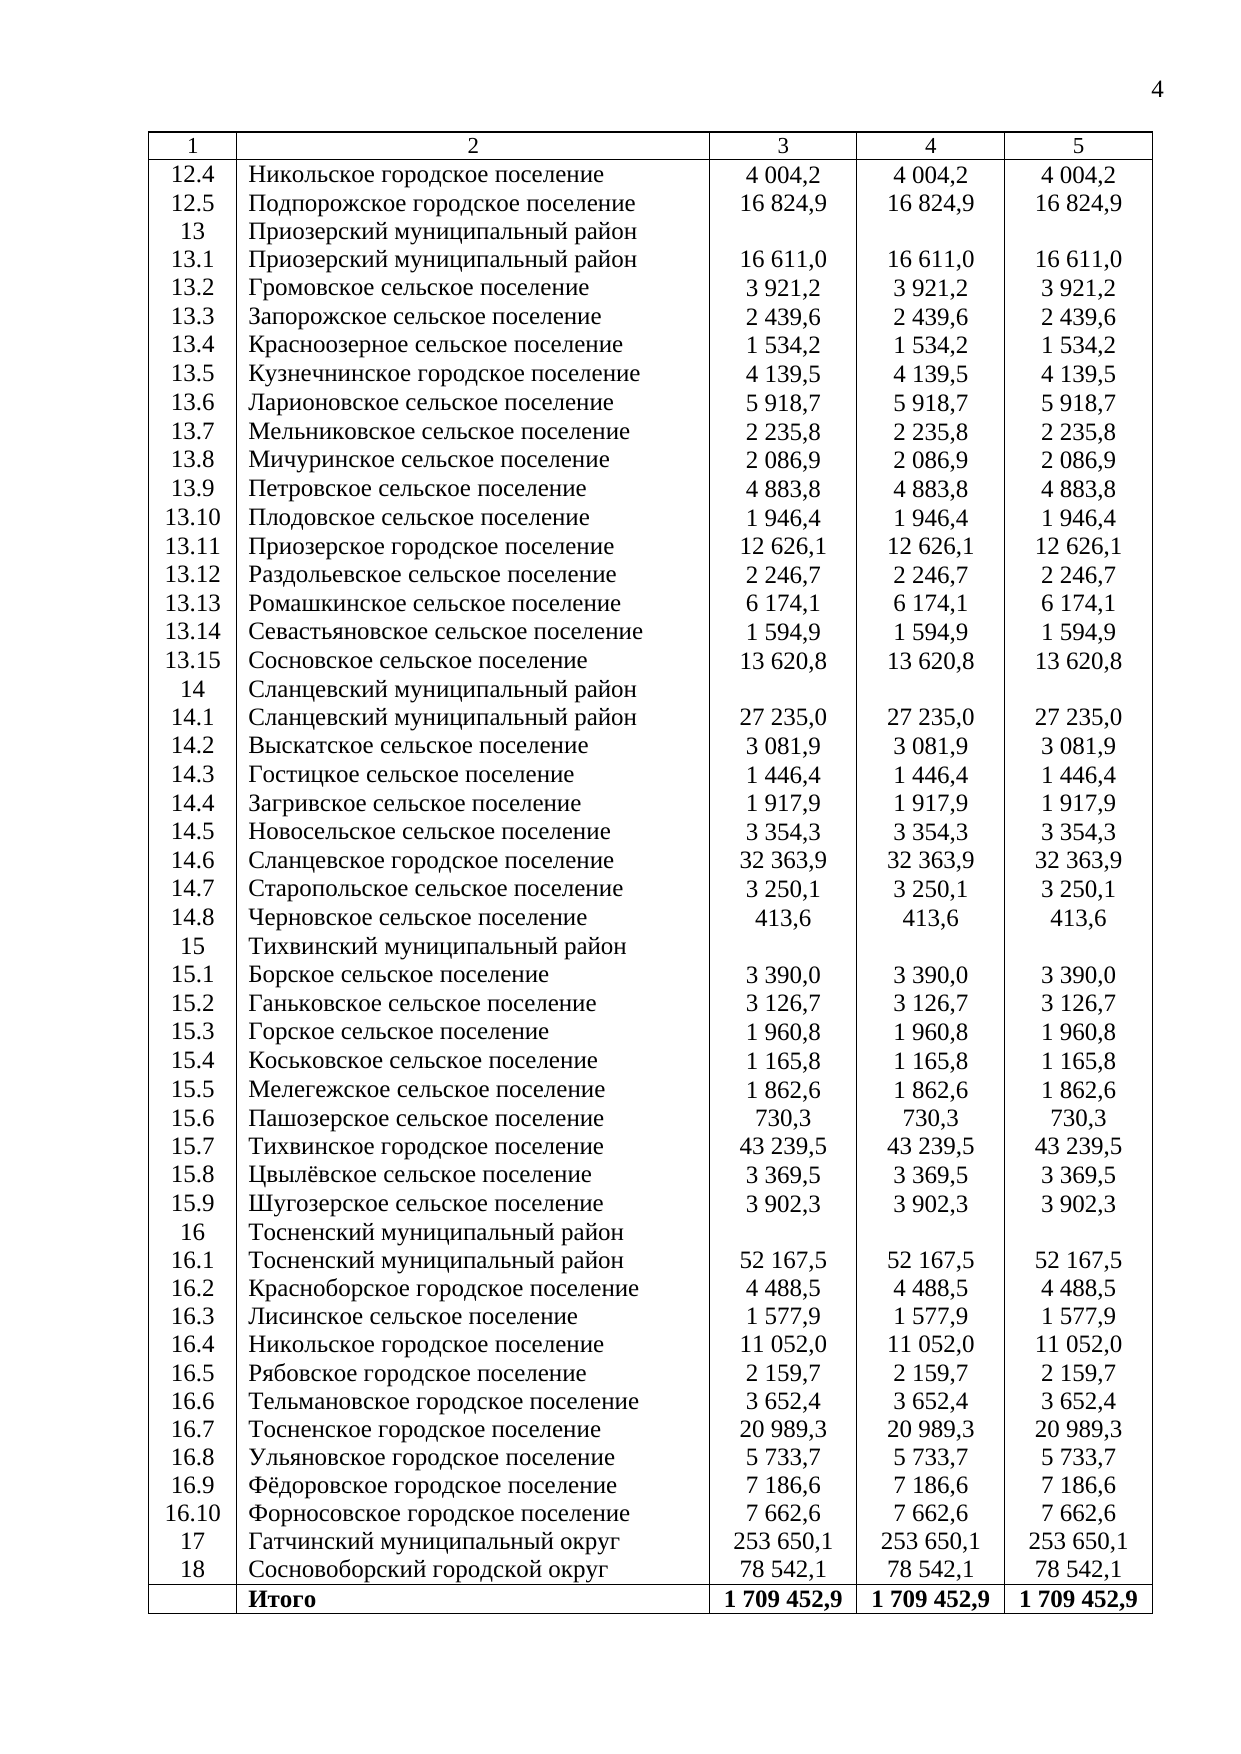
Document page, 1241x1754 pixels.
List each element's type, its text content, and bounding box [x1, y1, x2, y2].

table_cell 3 390,0 [710, 960, 856, 988]
table_cell 1 960,8 [1005, 1017, 1152, 1046]
table_cell 15.1 [149, 960, 236, 988]
table_cell 1 960,8 [857, 1017, 1004, 1046]
table_cell 3 921,2 [857, 273, 1004, 302]
table_cell 16 824,9 [857, 189, 1004, 217]
table_cell 3 652,4 [857, 1387, 1004, 1415]
table_cell 1 446,4 [1005, 760, 1152, 788]
table_cell Мичуринское сельское поселение [237, 445, 709, 474]
table_cell 13.9 [149, 474, 236, 503]
table_header 3 [710, 133, 856, 159]
table_cell 13.4 [149, 330, 236, 359]
table_cell 3 250,1 [1005, 874, 1152, 903]
table_cell Подпорожское городское поселение [237, 189, 709, 217]
table_cell 1 862,6 [710, 1075, 856, 1103]
table_cell 4 004,2 [857, 160, 1004, 188]
table_cell 3 250,1 [710, 874, 856, 903]
table_cell 16 611,0 [857, 245, 1004, 273]
table_cell 12 626,1 [857, 532, 1004, 560]
table_cell 52 167,5 [857, 1246, 1004, 1274]
table_cell 2 086,9 [710, 445, 856, 474]
table_cell 3 369,5 [857, 1160, 1004, 1189]
table_cell 14 [149, 675, 236, 703]
table_cell 7 662,6 [1005, 1499, 1152, 1527]
table_cell 16 824,9 [710, 189, 856, 217]
table_cell 13 620,8 [710, 646, 856, 675]
table_cell 14.5 [149, 817, 236, 846]
table_cell Сосновское сельское поселение [237, 646, 709, 675]
table_cell 2 246,7 [857, 560, 1004, 588]
table_cell 1 165,8 [1005, 1046, 1152, 1075]
table_cell 16 824,9 [1005, 189, 1152, 217]
table_cell 1 709 452,9 [857, 1585, 1004, 1613]
table_cell 13.10 [149, 503, 236, 532]
table_cell 4 883,8 [710, 474, 856, 503]
table_cell Рябовское городское поселение [237, 1359, 709, 1387]
table_header 2 [237, 133, 709, 159]
table_cell 43 239,5 [1005, 1132, 1152, 1160]
table_cell 32 363,9 [1005, 846, 1152, 874]
table_cell 15.7 [149, 1132, 236, 1160]
table_cell 16 611,0 [1005, 245, 1152, 273]
table_cell 15.2 [149, 989, 236, 1017]
table_cell 13.15 [149, 646, 236, 675]
table_cell Тихвинский муниципальный район [237, 932, 709, 960]
table_cell [710, 675, 856, 703]
table_cell 13.12 [149, 560, 236, 588]
table_cell 2 235,8 [710, 417, 856, 445]
table_cell 13.5 [149, 359, 236, 388]
table_cell 11 052,0 [710, 1330, 856, 1358]
table_cell 16.7 [149, 1415, 236, 1443]
table_cell Сланцевский муниципальный район [237, 703, 709, 731]
table_cell Ульяновское городское поселение [237, 1443, 709, 1471]
table_cell 413,6 [1005, 903, 1152, 932]
table_cell Тельмановское городское поселение [237, 1387, 709, 1415]
table_cell Гатчинский муниципальный округ [237, 1527, 709, 1555]
table_cell Приозерский муниципальный район [237, 245, 709, 273]
table_cell 730,3 [710, 1104, 856, 1132]
table_cell 4 004,2 [1005, 160, 1152, 188]
table_cell [149, 1585, 236, 1613]
table_cell Тосненское городское поселение [237, 1415, 709, 1443]
table_cell 15.8 [149, 1160, 236, 1189]
table_cell 3 081,9 [1005, 731, 1152, 760]
table_cell 3 126,7 [710, 989, 856, 1017]
table_cell Старопольское сельское поселение [237, 874, 709, 903]
table_cell 1 534,2 [1005, 330, 1152, 359]
table_cell 3 369,5 [1005, 1160, 1152, 1189]
table_cell 3 354,3 [857, 817, 1004, 846]
table_cell 3 126,7 [857, 989, 1004, 1017]
table_cell Загривское сельское поселение [237, 789, 709, 817]
table_cell Борское сельское поселение [237, 960, 709, 988]
table_cell Горское сельское поселение [237, 1017, 709, 1046]
table_cell 3 902,3 [1005, 1189, 1152, 1218]
table_cell 4 488,5 [857, 1274, 1004, 1302]
table_cell Тосненский муниципальный район [237, 1246, 709, 1274]
table_cell Запорожское сельское поселение [237, 302, 709, 330]
table_cell 2 439,6 [1005, 302, 1152, 330]
table_cell 13.2 [149, 273, 236, 302]
table_cell [710, 1218, 856, 1246]
table_cell 2 159,7 [1005, 1359, 1152, 1387]
table_cell 13.6 [149, 388, 236, 417]
table_cell 52 167,5 [710, 1246, 856, 1274]
table_cell 2 439,6 [857, 302, 1004, 330]
table_cell 2 439,6 [710, 302, 856, 330]
table_cell 11 052,0 [1005, 1330, 1152, 1358]
table_cell 4 883,8 [1005, 474, 1152, 503]
table_cell 4 004,2 [710, 160, 856, 188]
table_cell Ларионовское сельское поселение [237, 388, 709, 417]
table_cell 3 354,3 [710, 817, 856, 846]
table_cell 14.8 [149, 903, 236, 932]
table_cell 16.2 [149, 1274, 236, 1302]
table_cell 3 390,0 [1005, 960, 1152, 988]
table_cell 5 918,7 [710, 388, 856, 417]
table_cell 13.8 [149, 445, 236, 474]
table_cell 13.13 [149, 589, 236, 617]
table_cell 3 902,3 [857, 1189, 1004, 1218]
table_cell Мельниковское сельское поселение [237, 417, 709, 445]
table_cell [857, 675, 1004, 703]
table_cell 3 390,0 [857, 960, 1004, 988]
table_cell 14.2 [149, 731, 236, 760]
table_cell 15.5 [149, 1075, 236, 1103]
table_cell Красноборское городское поселение [237, 1274, 709, 1302]
table_cell 5 918,7 [857, 388, 1004, 417]
table_cell 12.4 [149, 160, 236, 188]
table_cell 20 989,3 [710, 1415, 856, 1443]
table_cell 3 652,4 [1005, 1387, 1152, 1415]
table_cell 1 165,8 [857, 1046, 1004, 1075]
table_cell 6 174,1 [710, 589, 856, 617]
table_cell Петровское сельское поселение [237, 474, 709, 503]
table_cell 1 960,8 [710, 1017, 856, 1046]
table_cell [710, 217, 856, 245]
table_cell 2 159,7 [857, 1359, 1004, 1387]
table_cell 1 165,8 [710, 1046, 856, 1075]
table_cell 1 594,9 [1005, 617, 1152, 646]
table_cell [1005, 932, 1152, 960]
table_cell 2 246,7 [710, 560, 856, 588]
table_cell Лисинское сельское поселение [237, 1302, 709, 1330]
table_cell 413,6 [710, 903, 856, 932]
table_cell 5 918,7 [1005, 388, 1152, 417]
table_cell 5 733,7 [710, 1443, 856, 1471]
table_cell Громовское сельское поселение [237, 273, 709, 302]
table_cell Ганьковское сельское поселение [237, 989, 709, 1017]
table_cell 13 [149, 217, 236, 245]
table_cell 27 235,0 [710, 703, 856, 731]
table_cell 253 650,1 [857, 1527, 1004, 1555]
table_cell 13.1 [149, 245, 236, 273]
table_cell 3 902,3 [710, 1189, 856, 1218]
table_cell 13.3 [149, 302, 236, 330]
table_cell 4 139,5 [710, 359, 856, 388]
table_cell Пашозерское сельское поселение [237, 1104, 709, 1132]
table_cell Коськовское сельское поселение [237, 1046, 709, 1075]
table_cell 15.4 [149, 1046, 236, 1075]
table_cell Плодовское сельское поселение [237, 503, 709, 532]
table_cell 1 577,9 [1005, 1302, 1152, 1330]
table_cell Новосельское сельское поселение [237, 817, 709, 846]
table_cell 1 917,9 [1005, 789, 1152, 817]
table_cell 43 239,5 [710, 1132, 856, 1160]
table_cell 6 174,1 [857, 589, 1004, 617]
table_cell 16.10 [149, 1499, 236, 1527]
table_cell Сланцевское городское поселение [237, 846, 709, 874]
table_cell Сосновоборский городской округ [237, 1555, 709, 1583]
table_cell 1 534,2 [857, 330, 1004, 359]
table_cell Приозерское городское поселение [237, 532, 709, 560]
table_cell Итого [237, 1585, 709, 1613]
table_cell 14.4 [149, 789, 236, 817]
table_cell 16.9 [149, 1471, 236, 1499]
table_cell Черновское сельское поселение [237, 903, 709, 932]
table_cell 1 577,9 [857, 1302, 1004, 1330]
table_cell [857, 217, 1004, 245]
table_cell 16 [149, 1218, 236, 1246]
table_cell 15 [149, 932, 236, 960]
table_cell 27 235,0 [857, 703, 1004, 731]
table_cell 16.3 [149, 1302, 236, 1330]
table_cell 78 542,1 [1005, 1555, 1152, 1583]
table_cell 32 363,9 [857, 846, 1004, 874]
table_cell 2 235,8 [857, 417, 1004, 445]
table_cell 43 239,5 [857, 1132, 1004, 1160]
table_cell Тихвинское городское поселение [237, 1132, 709, 1160]
table_cell 32 363,9 [710, 846, 856, 874]
table_cell [1005, 675, 1152, 703]
table_cell Тосненский муниципальный район [237, 1218, 709, 1246]
table_cell 4 139,5 [1005, 359, 1152, 388]
table_cell 15.9 [149, 1189, 236, 1218]
table_cell 16.1 [149, 1246, 236, 1274]
table_header 5 [1005, 133, 1152, 159]
table_cell Сланцевский муниципальный район [237, 675, 709, 703]
table_cell Мелегежское сельское поселение [237, 1075, 709, 1103]
table_cell 3 354,3 [1005, 817, 1152, 846]
table_cell 7 662,6 [710, 1499, 856, 1527]
table_cell Форносовское городское поселение [237, 1499, 709, 1527]
table_cell 1 917,9 [710, 789, 856, 817]
table_cell 1 594,9 [857, 617, 1004, 646]
table_cell 16.6 [149, 1387, 236, 1415]
table_cell 5 733,7 [857, 1443, 1004, 1471]
table_cell [857, 932, 1004, 960]
table_cell 1 946,4 [857, 503, 1004, 532]
table_cell 12 626,1 [1005, 532, 1152, 560]
table_cell 2 086,9 [857, 445, 1004, 474]
table_cell 20 989,3 [857, 1415, 1004, 1443]
table_cell 3 081,9 [857, 731, 1004, 760]
table_cell Красноозерное сельское поселение [237, 330, 709, 359]
table_header 1 [149, 133, 236, 159]
table_cell 3 921,2 [710, 273, 856, 302]
table_cell 1 446,4 [857, 760, 1004, 788]
table_cell Севастьяновское сельское поселение [237, 617, 709, 646]
table_cell 16.5 [149, 1359, 236, 1387]
table_cell 16.4 [149, 1330, 236, 1358]
table_cell 78 542,1 [857, 1555, 1004, 1583]
table_cell Приозерский муниципальный район [237, 217, 709, 245]
table_cell Выскатское сельское поселение [237, 731, 709, 760]
table_cell 3 652,4 [710, 1387, 856, 1415]
table_cell 13 620,8 [857, 646, 1004, 675]
table_cell 1 862,6 [1005, 1075, 1152, 1103]
table_cell Гостицкое сельское поселение [237, 760, 709, 788]
table_cell Никольское городское поселение [237, 1330, 709, 1358]
table_cell 16 611,0 [710, 245, 856, 273]
table_cell 27 235,0 [1005, 703, 1152, 731]
table_cell Ромашкинское сельское поселение [237, 589, 709, 617]
table_cell 1 709 452,9 [710, 1585, 856, 1613]
table_cell 1 946,4 [710, 503, 856, 532]
table_cell 1 534,2 [710, 330, 856, 359]
table_cell 253 650,1 [710, 1527, 856, 1555]
table_cell 2 159,7 [710, 1359, 856, 1387]
table_cell [1005, 1218, 1152, 1246]
table_cell 7 662,6 [857, 1499, 1004, 1527]
table_cell 2 246,7 [1005, 560, 1152, 588]
table_cell 13.14 [149, 617, 236, 646]
table_cell 14.3 [149, 760, 236, 788]
table_cell 3 369,5 [710, 1160, 856, 1189]
table_cell 15.6 [149, 1104, 236, 1132]
table_cell 13 620,8 [1005, 646, 1152, 675]
table_cell Кузнечнинское городское поселение [237, 359, 709, 388]
table_cell [710, 932, 856, 960]
table_cell 1 446,4 [710, 760, 856, 788]
table_cell 1 594,9 [710, 617, 856, 646]
table_cell Никольское городское поселение [237, 160, 709, 188]
table_cell 2 086,9 [1005, 445, 1152, 474]
table_cell 1 862,6 [857, 1075, 1004, 1103]
table_cell 20 989,3 [1005, 1415, 1152, 1443]
table_cell 13.11 [149, 532, 236, 560]
table_cell 3 250,1 [857, 874, 1004, 903]
table_cell 13.7 [149, 417, 236, 445]
table_cell 16.8 [149, 1443, 236, 1471]
table_cell 14.7 [149, 874, 236, 903]
table_cell 14.6 [149, 846, 236, 874]
table_cell Шугозерское сельское поселение [237, 1189, 709, 1218]
table_cell 1 709 452,9 [1005, 1585, 1152, 1613]
table_cell 3 081,9 [710, 731, 856, 760]
table_cell 7 186,6 [1005, 1471, 1152, 1499]
table_cell Цвылёвское сельское поселение [237, 1160, 709, 1189]
table_cell 4 488,5 [1005, 1274, 1152, 1302]
table_cell [1005, 217, 1152, 245]
table_cell 14.1 [149, 703, 236, 731]
table_cell 253 650,1 [1005, 1527, 1152, 1555]
table_cell 3 921,2 [1005, 273, 1152, 302]
table_cell 730,3 [1005, 1104, 1152, 1132]
table_cell Раздольевское сельское поселение [237, 560, 709, 588]
table_cell 2 235,8 [1005, 417, 1152, 445]
table_cell 5 733,7 [1005, 1443, 1152, 1471]
table_cell [857, 1218, 1004, 1246]
table_cell 6 174,1 [1005, 589, 1152, 617]
table_cell 12 626,1 [710, 532, 856, 560]
table_cell 17 [149, 1527, 236, 1555]
table_header 4 [857, 133, 1004, 159]
table_cell 1 577,9 [710, 1302, 856, 1330]
table_cell 12.5 [149, 189, 236, 217]
table_cell 15.3 [149, 1017, 236, 1046]
table_cell 7 186,6 [857, 1471, 1004, 1499]
table_cell 1 946,4 [1005, 503, 1152, 532]
table_cell 1 917,9 [857, 789, 1004, 817]
table_cell 11 052,0 [857, 1330, 1004, 1358]
table_cell Фёдоровское городское поселение [237, 1471, 709, 1499]
table_cell 78 542,1 [710, 1555, 856, 1583]
table_cell 18 [149, 1555, 236, 1583]
table_cell 730,3 [857, 1104, 1004, 1132]
table_cell 413,6 [857, 903, 1004, 932]
table_cell 4 488,5 [710, 1274, 856, 1302]
table_cell 4 883,8 [857, 474, 1004, 503]
table_cell 7 186,6 [710, 1471, 856, 1499]
table_cell 3 126,7 [1005, 989, 1152, 1017]
table_cell 52 167,5 [1005, 1246, 1152, 1274]
table_cell 4 139,5 [857, 359, 1004, 388]
